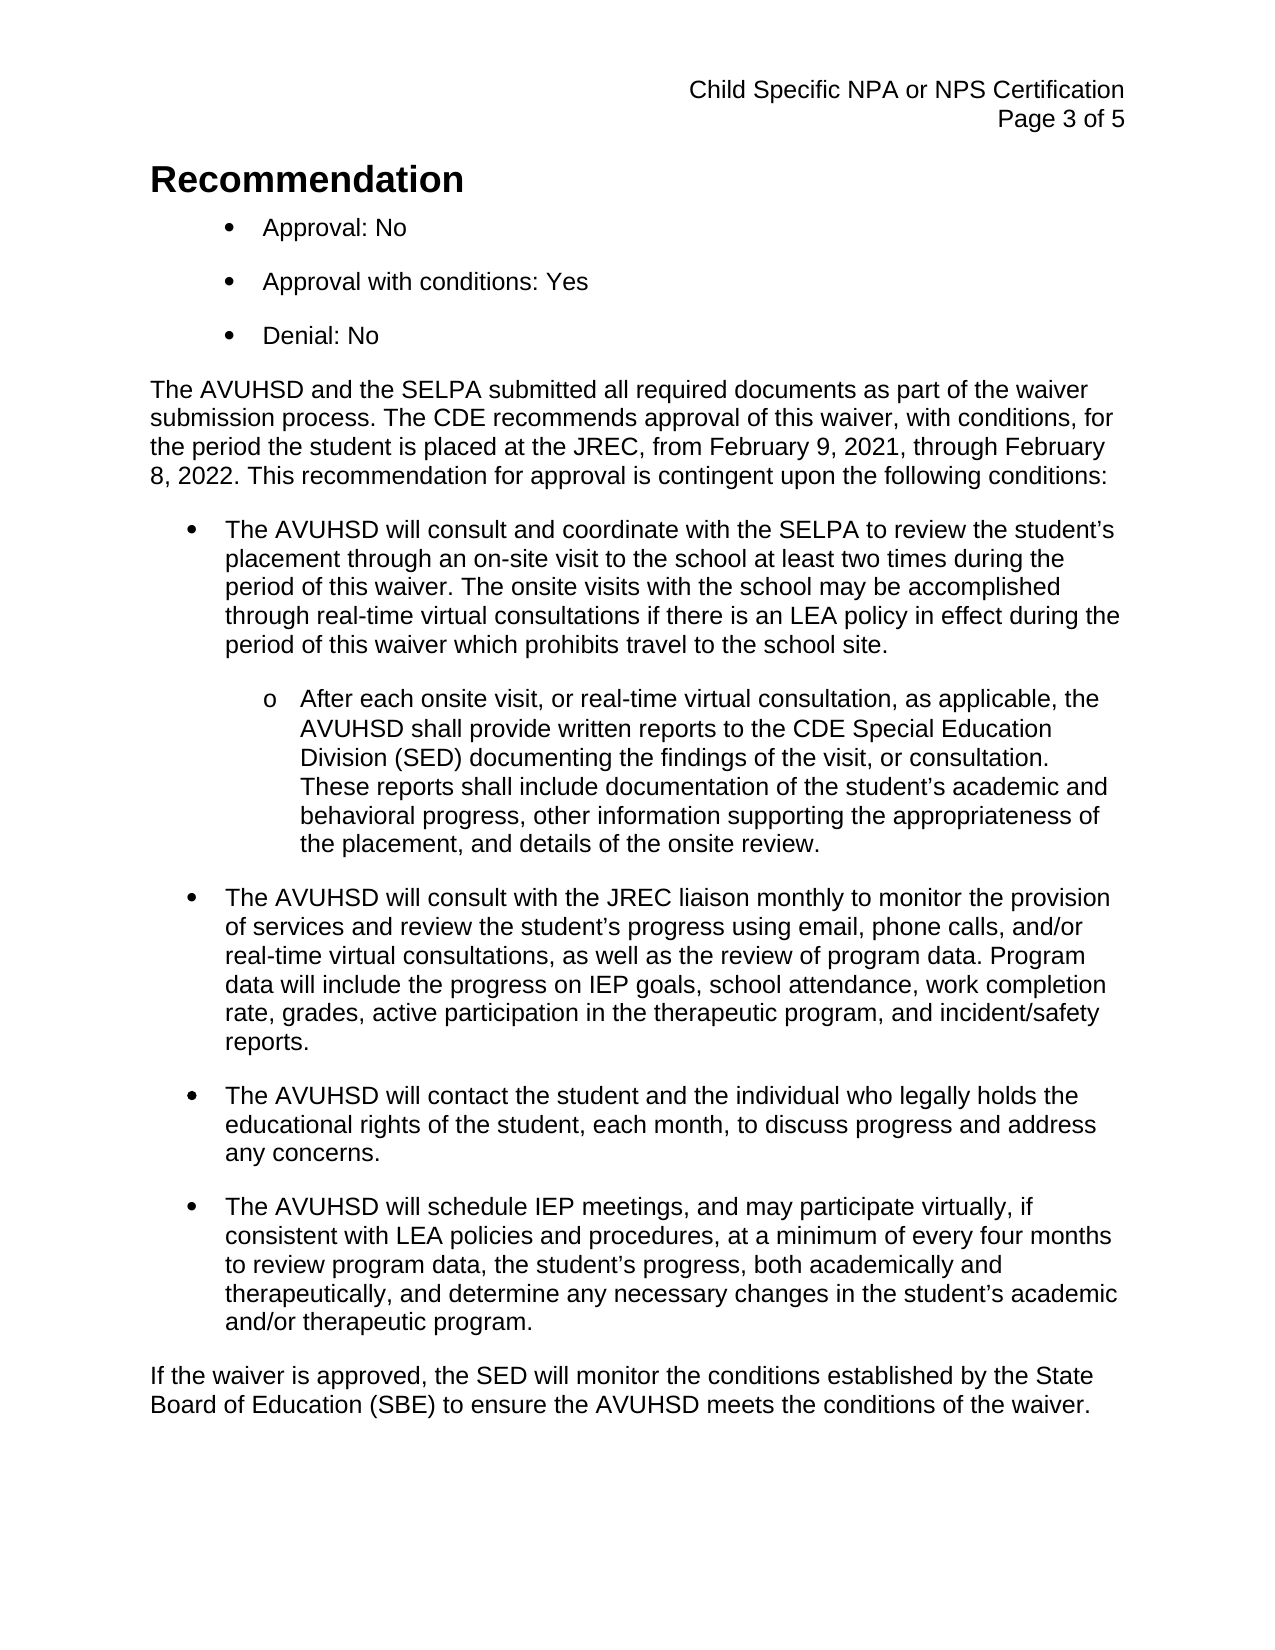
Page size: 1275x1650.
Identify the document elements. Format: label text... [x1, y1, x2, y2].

list Approval with conditions: Yes [225, 267, 1125, 296]
subtitle Recommendation [150, 157, 1125, 201]
list The AVUHSD will consult with the JREC liaison monthly to monitor the provision of services and review the student’s progress using email, phone calls, and/or real-time virtual consultations, as well as the review of program data. Program data will include the progress on IEP goals, school attendance, work completion rate, grades, active participation in the therapeutic program, and incident/safety reports. [187, 883, 1125, 1056]
list Approval: No [225, 213, 1125, 242]
list The AVUHSD will consult and coordinate with the SELPA to review the student’s placement through an on-site visit to the school at least two times during the period of this waiver. The onsite visits with the school may be accomplished through real-time virtual consultations if there is an LEA policy in effect during the period of this waiver which prohibits travel to the school site. [187, 515, 1125, 658]
list After each onsite visit, or real-time virtual consultation, as applicable, the AVUHSD shall provide written reports to the CDE Special Education Division (SED) documenting the findings of the visit, or consultation. These reports shall include documentation of the student’s academic and behavioral progress, other information supporting the appropriateness of the placement, and details of the onsite review. [262, 683, 1125, 858]
text If the waiver is approved, the SED will monitor the conditions established by the State Board of Education (SBE) to ensure the AVUHSD meets the conditions of the waiver. [150, 1361, 1125, 1418]
list The AVUHSD will schedule IEP meetings, and may participate virtually, if consistent with LEA policies and procedures, at a minimum of every four months to review program data, the student’s progress, both academically and therapeutically, and determine any necessary changes in the student’s academic and/or therapeutic program. [187, 1192, 1125, 1336]
list The AVUHSD will contact the student and the individual who legally holds the educational rights of the student, each month, to discuss progress and address any concerns. [187, 1081, 1125, 1167]
text The AVUHSD and the SELPA submitted all required documents as part of the waiver submission process. The CDE recommends approval of this waiver, with conditions, for the period the student is placed at the JREC, from February 9, 2021, through February 8, 2022. This recommendation for approval is contingent upon the following conditions: [150, 375, 1125, 490]
list Denial: No [225, 321, 1125, 350]
